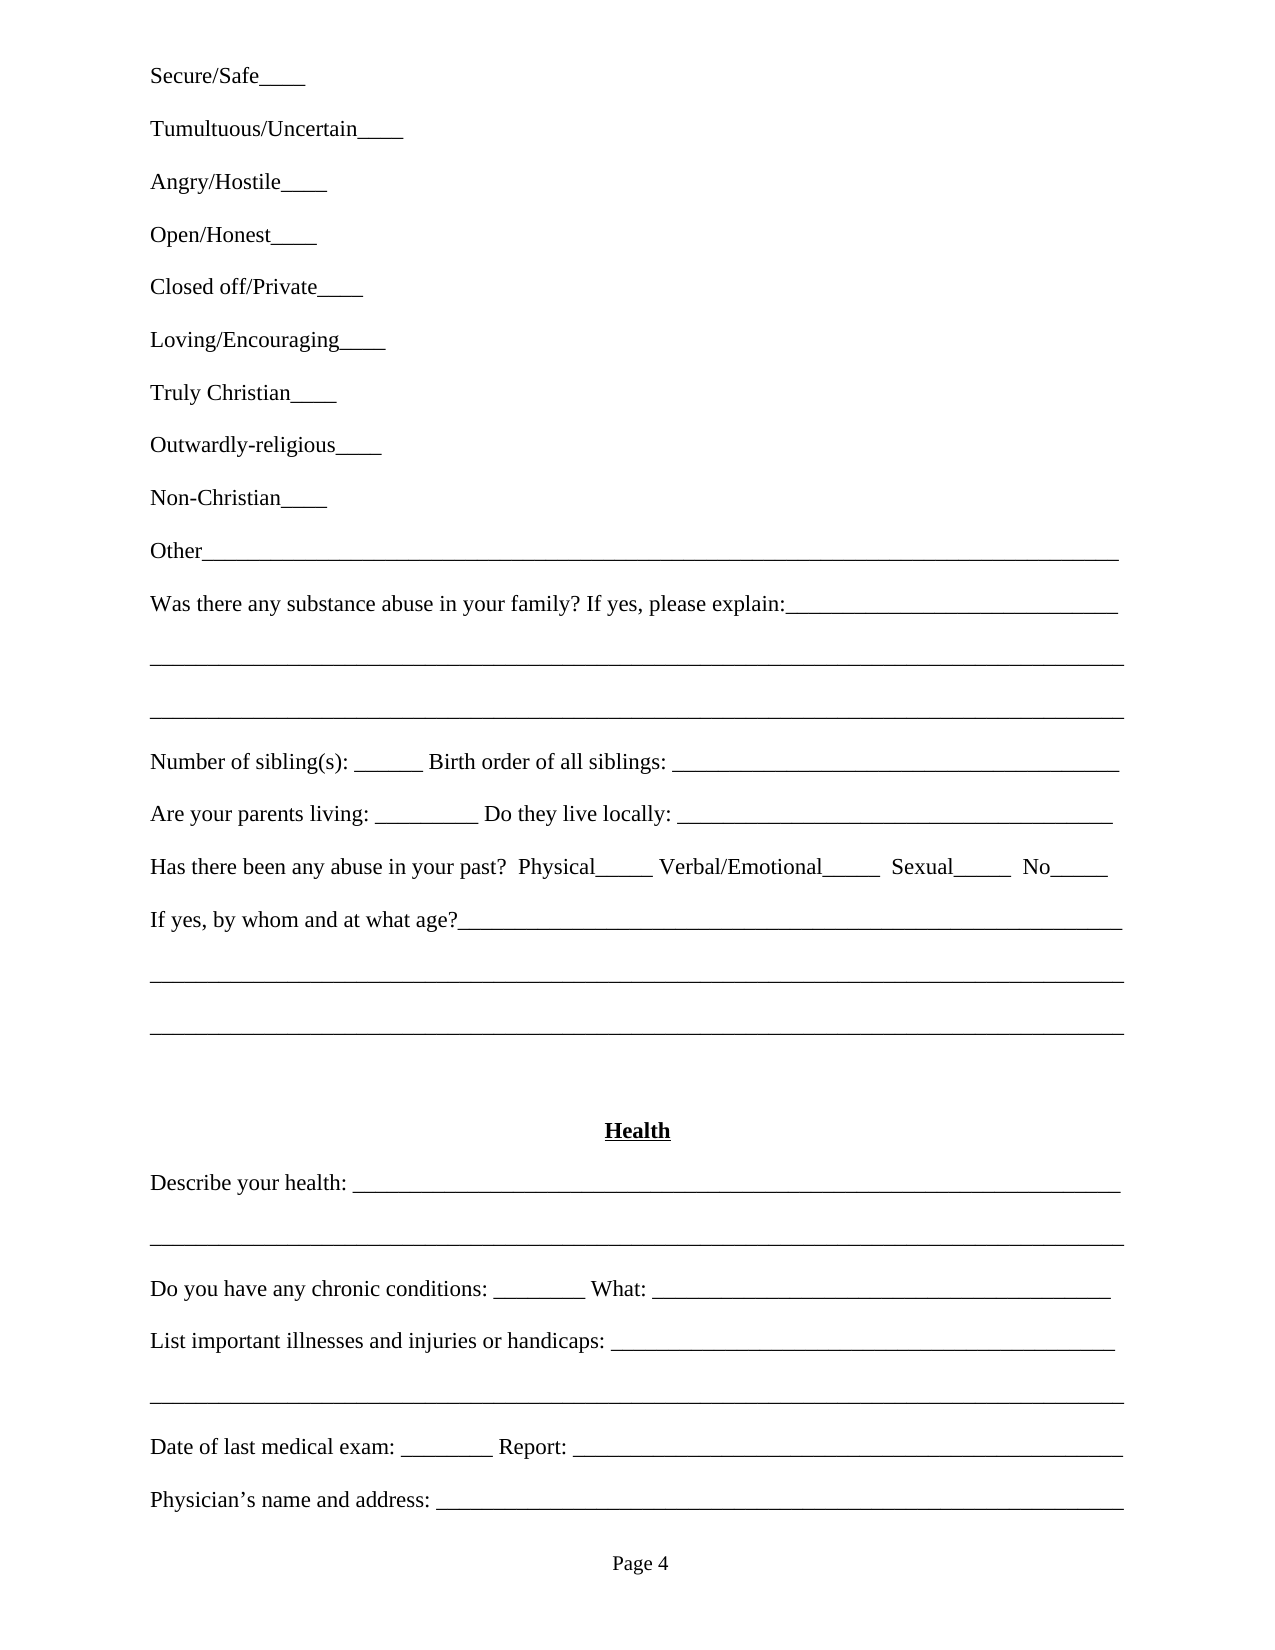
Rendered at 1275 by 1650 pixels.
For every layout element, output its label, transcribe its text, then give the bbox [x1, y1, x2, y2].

text Do you have any chronic conditions: ________ What: ________________________________________ [150, 1275, 1125, 1301]
text Was there any substance abuse in your family? If yes, please explain:_____________________________ [150, 589, 1125, 616]
text Number of sibling(s): ______ Birth order of all siblings: _______________________________________ [150, 748, 1125, 774]
text __________________________________________________________________________________________________________________________________________________________________________ [150, 958, 1125, 1038]
text Angry/Hostile____ [150, 168, 1125, 194]
text _____________________________________________________________________________________ [150, 1380, 1125, 1407]
text _____________________________________________________________________________________ [150, 1222, 1125, 1248]
text Closed off/Private____ [150, 273, 1125, 300]
text Describe your health: ___________________________________________________________________ [150, 1169, 1125, 1196]
text Other________________________________________________________________________________ [150, 537, 1125, 563]
text Secure/Safe____ [150, 62, 1125, 89]
text Outwardly-religious____ [150, 431, 1125, 458]
text __________________________________________________________________________________________________________________________________________________________________________ [150, 642, 1125, 721]
text List important illnesses and injuries or handicaps: ____________________________________________ [150, 1327, 1125, 1354]
text Physician’s name and address: ____________________________________________________________ [150, 1486, 1125, 1512]
text Are your parents living: _________ Do they live locally: ______________________________________ [150, 800, 1125, 827]
text Date of last medical exam: ________ Report: ________________________________________________ [150, 1433, 1125, 1459]
text Has there been any abuse in your past? Physical_____ Verbal/Emotional_____ Sexual_____ No_____ [150, 853, 1125, 879]
text Health [150, 1117, 1125, 1143]
text Open/Honest____ [150, 221, 1125, 247]
text Non-Christian____ [150, 484, 1125, 511]
text Tumultuous/Uncertain____ [150, 115, 1125, 142]
text Truly Christian____ [150, 379, 1125, 405]
text Loving/Encouraging____ [150, 326, 1125, 352]
text If yes, by whom and at what age?__________________________________________________________ [150, 906, 1125, 932]
